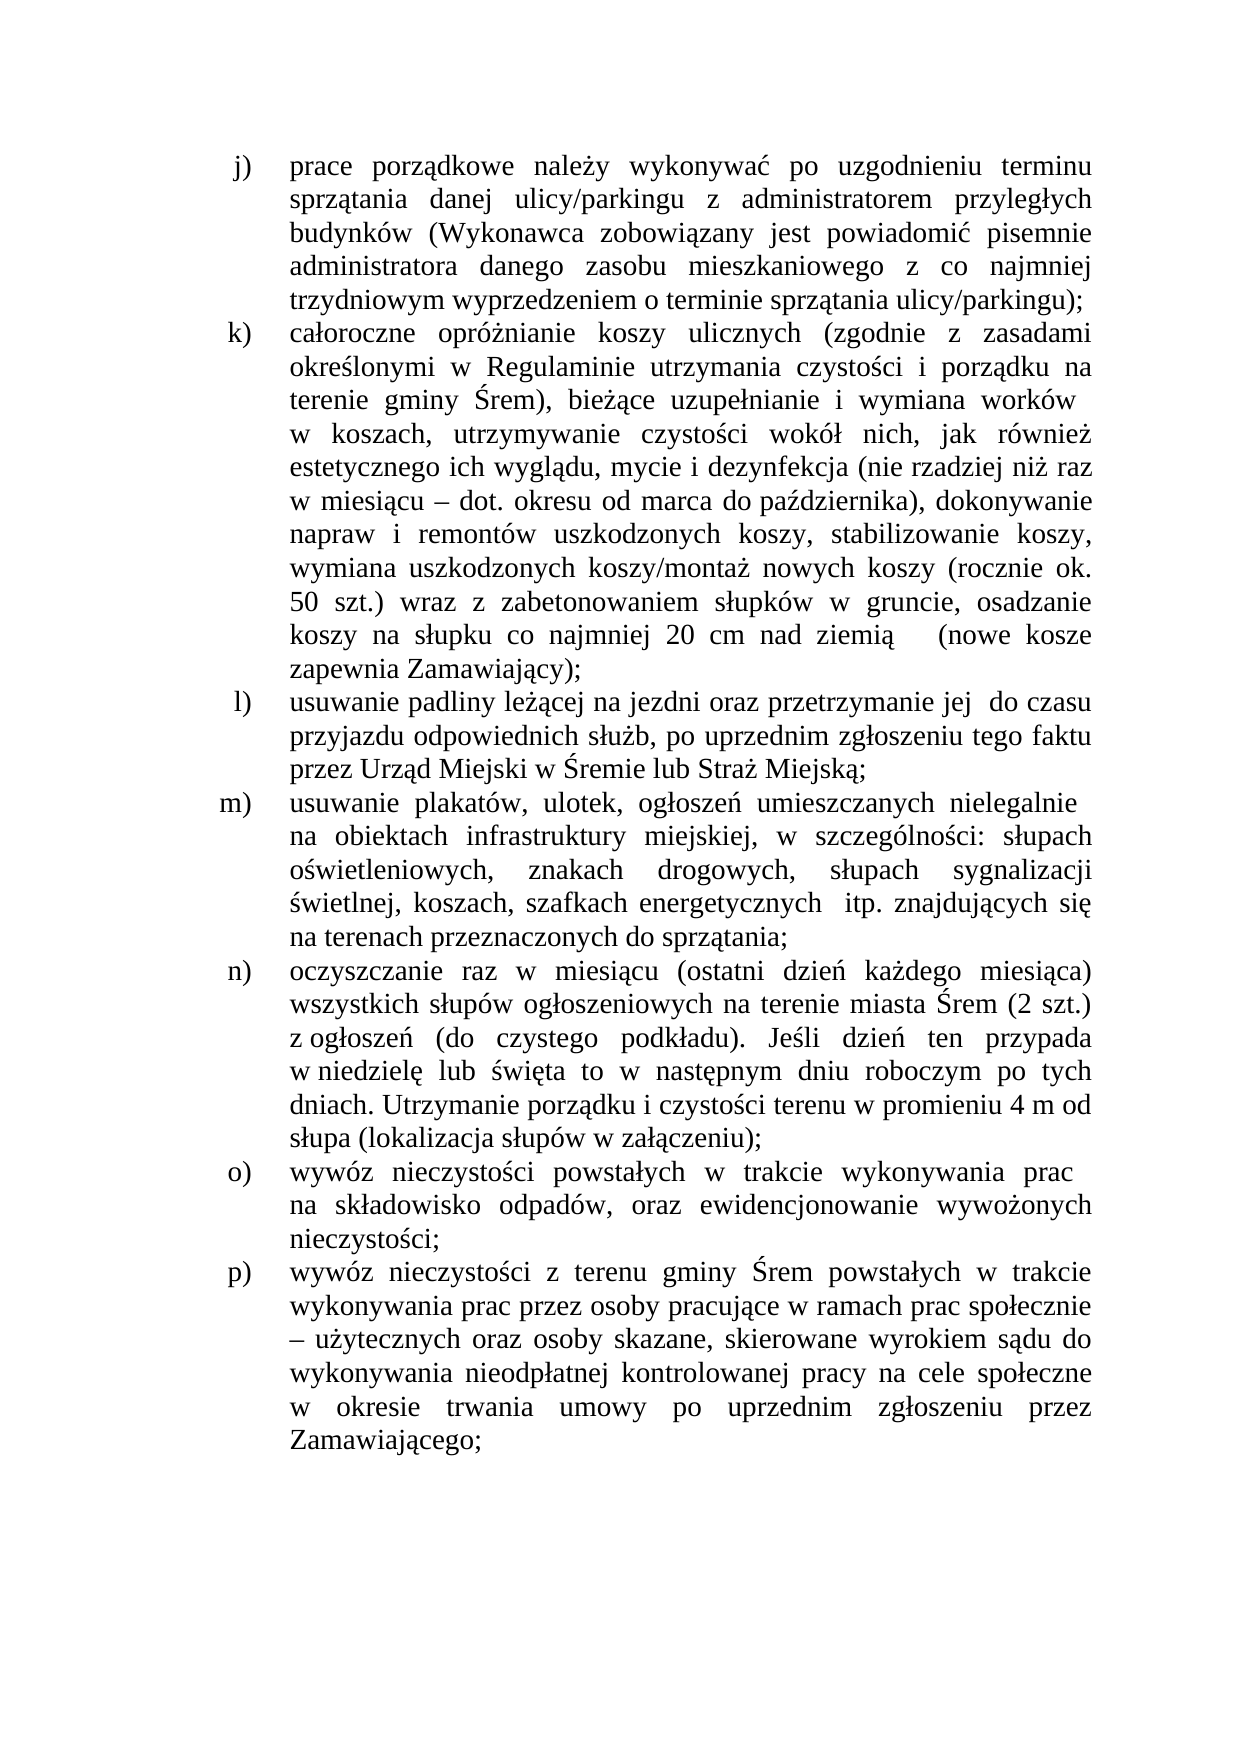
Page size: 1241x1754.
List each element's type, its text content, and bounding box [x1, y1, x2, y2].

list usuwanie padliny leżącej na jezdni oraz przetrzymanie jej do czasu przyjazdu odpowiednich służb, po uprzednim zgłoszeniu tego faktu przez Urząd Miejski w Śremie lub Straż Miejską; [252, 684, 1093, 785]
list całoroczne opróżnianie koszy ulicznych (zgodnie z zasadami określonymi w Regulaminie utrzymania czystości i porządku na terenie gminy Śrem), bieżące uzupełnianie i wymiana worków w koszach, utrzymywanie czystości wokół nich, jak również estetycznego ich wyglądu, mycie i dezynfekcja (nie rzadziej niż raz w miesiącu – dot. okresu od marca do października), dokonywanie napraw i remontów uszkodzonych koszy, stabilizowanie koszy, wymiana uszkodzonych koszy/montaż nowych koszy (rocznie ok. 50 szt.) wraz z zabetonowaniem słupków w gruncie, osadzanie koszy na słupku co najmniej 20 cm nad ziemią (nowe kosze zapewnia Zamawiający); [252, 315, 1093, 684]
list oczyszczanie raz w miesiącu (ostatni dzień każdego miesiąca) wszystkich słupów ogłoszeniowych na terenie miasta Śrem (2 szt.) z ogłoszeń (do czystego podkładu). Jeśli dzień ten przypada w niedzielę lub święta to w następnym dniu roboczym po tych dniach. Utrzymanie porządku i czystości terenu w promieniu 4 m od słupa (lokalizacja słupów w załączeniu); [252, 953, 1093, 1154]
list usuwanie plakatów, ulotek, ogłoszeń umieszczanych nielegalnie na obiektach infrastruktury miejskiej, w szczególności: słupach oświetleniowych, znakach drogowych, słupach sygnalizacji świetlnej, koszach, szafkach energetycznych itp. znajdujących się na terenach przeznaczonych do sprzątania; [252, 785, 1093, 953]
list prace porządkowe należy wykonywać po uzgodnieniu terminu sprzątania danej ulicy/parkingu z administratorem przyległych budynków (Wykonawca zobowiązany jest powiadomić pisemnie administratora danego zasobu mieszkaniowego z co najmniej trzydniowym wyprzedzeniem o terminie sprzątania ulicy/parkingu); [252, 148, 1093, 315]
list wywóz nieczystości powstałych w trakcie wykonywania prac na składowisko odpadów, oraz ewidencjonowanie wywożonych nieczystości; [252, 1154, 1093, 1254]
list wywóz nieczystości z terenu gminy Śrem powstałych w trakcie wykonywania prac przez osoby pracujące w ramach prac społecznie – użytecznych oraz osoby skazane, skierowane wyrokiem sądu do wykonywania nieodpłatnej kontrolowanej pracy na cele społeczne w okresie trwania umowy po uprzednim zgłoszeniu przez Zamawiającego; [252, 1254, 1093, 1456]
